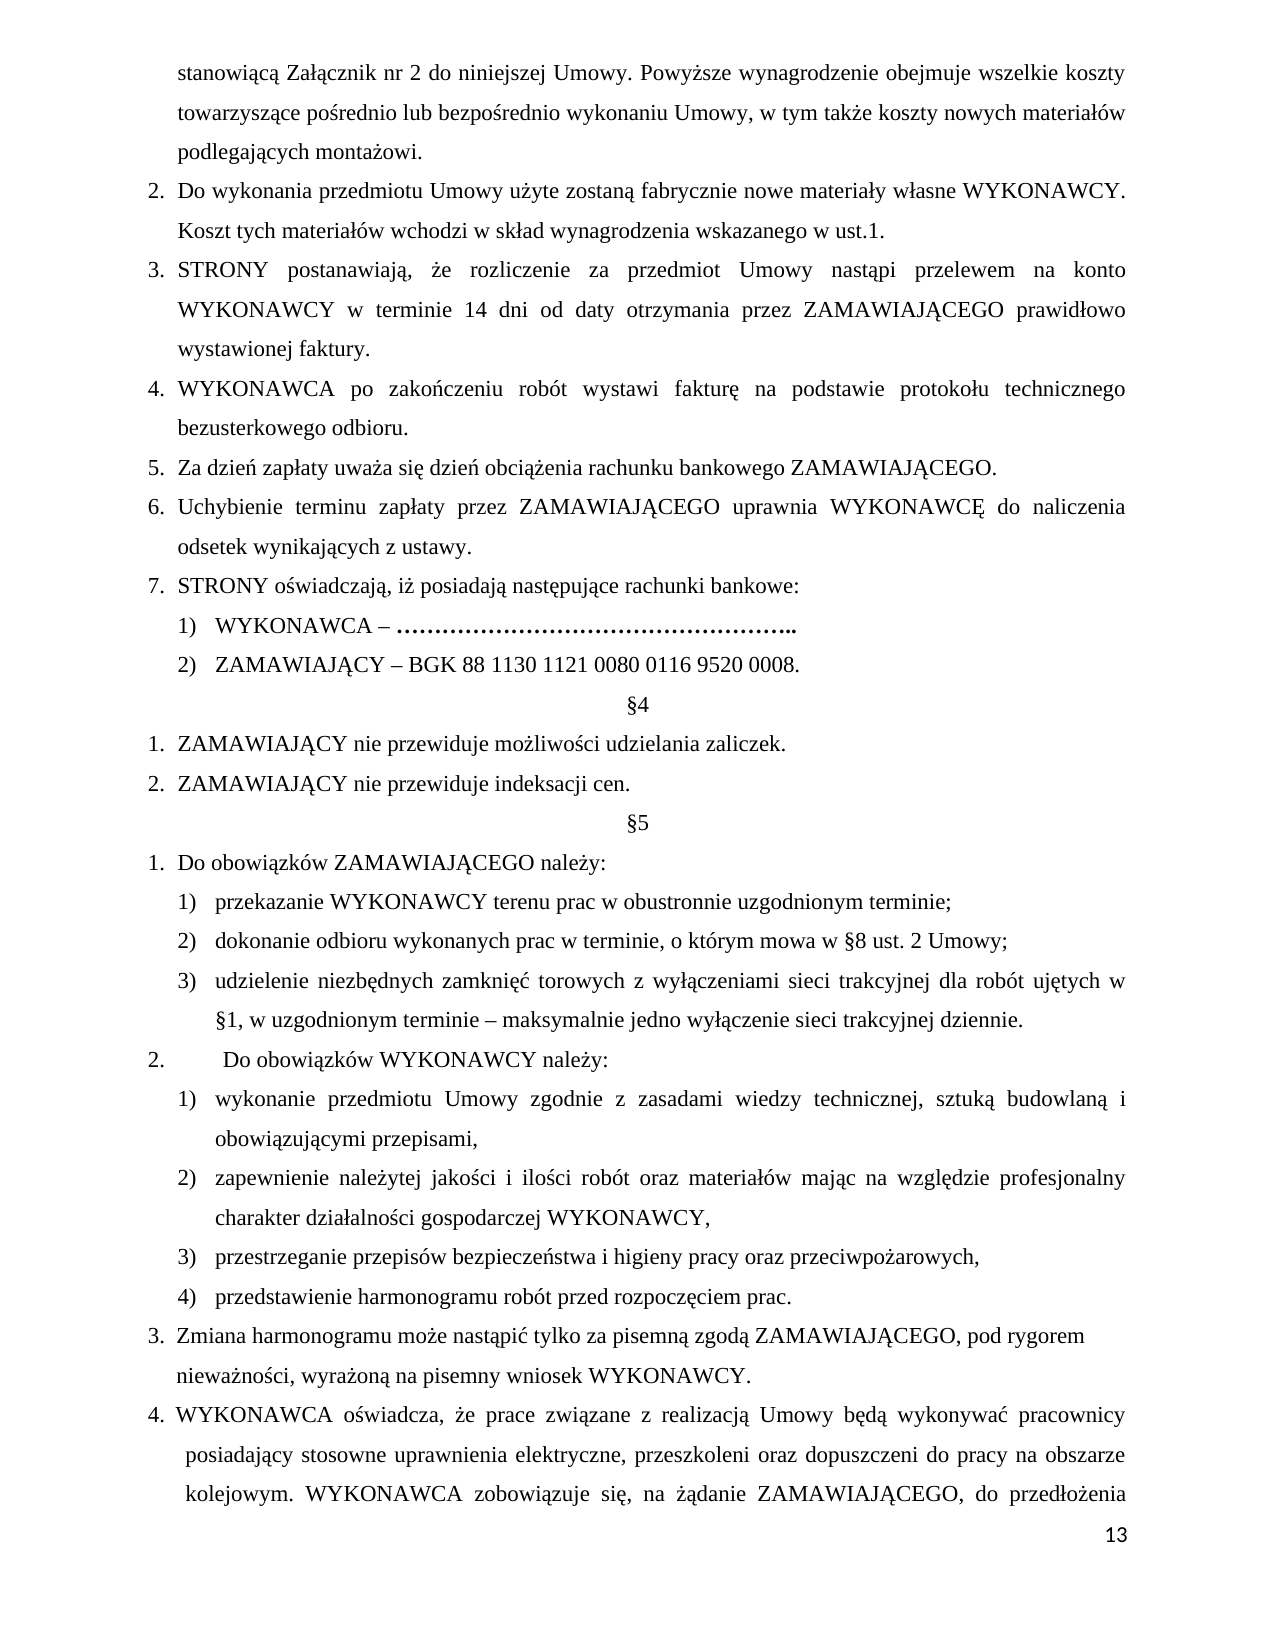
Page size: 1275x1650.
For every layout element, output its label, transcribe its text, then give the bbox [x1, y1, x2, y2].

list Za dzień zapłaty uważa się dzień obciążenia rachunku bankowego ZAMAWIAJĄCEGO. [148, 454, 1127, 480]
list wykonanie przedmiotu Umowy zgodnie z zasadami wiedzy technicznej, sztuką budowlaną i obowiązującymi przepisami, [177, 1086, 1127, 1151]
list dokonanie odbioru wykonanych prac w terminie, o którym mowa w §8 ust. 2 Umowy; [177, 928, 1127, 954]
list ZAMAWIAJĄCY nie przewiduje indeksacji cen. [148, 770, 1127, 796]
list STRONY oświadczają, iż posiadają następujące rachunki bankowe: [148, 572, 1127, 599]
list Do obowiązków WYKONAWCY należy: [148, 1046, 1127, 1072]
list WYKONAWCA po zakończeniu robót wystawi fakturę na podstawie protokołu technicznego bezusterkowego odbioru. [148, 375, 1127, 441]
list ZAMAWIAJĄCY – BGK 88 1130 1121 0080 0116 9520 0008. [177, 651, 1127, 678]
text §5 [148, 809, 1127, 836]
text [148, 1401, 1127, 1507]
list udzielenie niezbędnych zamknięć torowych z wyłączeniami sieci trakcyjnej dla robót ujętych w §1, w uzgodnionym terminie – maksymalnie jedno wyłączenie sieci trakcyjnej dziennie. [177, 967, 1127, 1033]
list przekazanie WYKONAWCY terenu prac w obustronnie uzgodnionym terminie; [177, 888, 1127, 914]
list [148, 59, 1127, 164]
list przedstawienie harmonogramu robót przed rozpoczęciem prac. [177, 1283, 1127, 1309]
list przestrzeganie przepisów bezpieczeństwa i higieny pracy oraz przeciwpożarowych, [177, 1243, 1127, 1270]
list Uchybienie terminu zapłaty przez ZAMAWIAJĄCEGO uprawnia WYKONAWCĘ do naliczenia odsetek wynikających z ustawy. [148, 493, 1127, 559]
list WYKONAWCA – …………………………………………….. [177, 612, 1127, 638]
text 3. Zmiana harmonogramu może nastąpić tylko za pisemną zgodą ZAMAWIAJĄCEGO, pod rygorem [148, 1322, 1127, 1349]
list zapewnienie należytej jakości i ilości robót oraz materiałów mając na względzie profesjonalny charakter działalności gospodarczej WYKONAWCY, [177, 1164, 1127, 1230]
list Do obowiązków ZAMAWIAJĄCEGO należy: [148, 849, 1127, 875]
list Do wykonania przedmiotu Umowy użyte zostaną fabrycznie nowe materiały własne WYKONAWCY. Koszt tych materiałów wchodzi w skład wynagrodzenia wskazanego w ust.1. [148, 177, 1127, 243]
list STRONY postanawiają, że rozliczenie za przedmiot Umowy nastąpi przelewem na konto WYKONAWCY w terminie 14 dni od daty otrzymania przez ZAMAWIAJĄCEGO prawidłowo wystawionej faktury. [148, 256, 1127, 362]
text §4 [148, 691, 1127, 717]
text nieważności, wyrażoną na pisemny wniosek WYKONAWCY. [148, 1362, 1127, 1388]
list ZAMAWIAJĄCY nie przewiduje możliwości udzielania zaliczek. [148, 730, 1127, 757]
